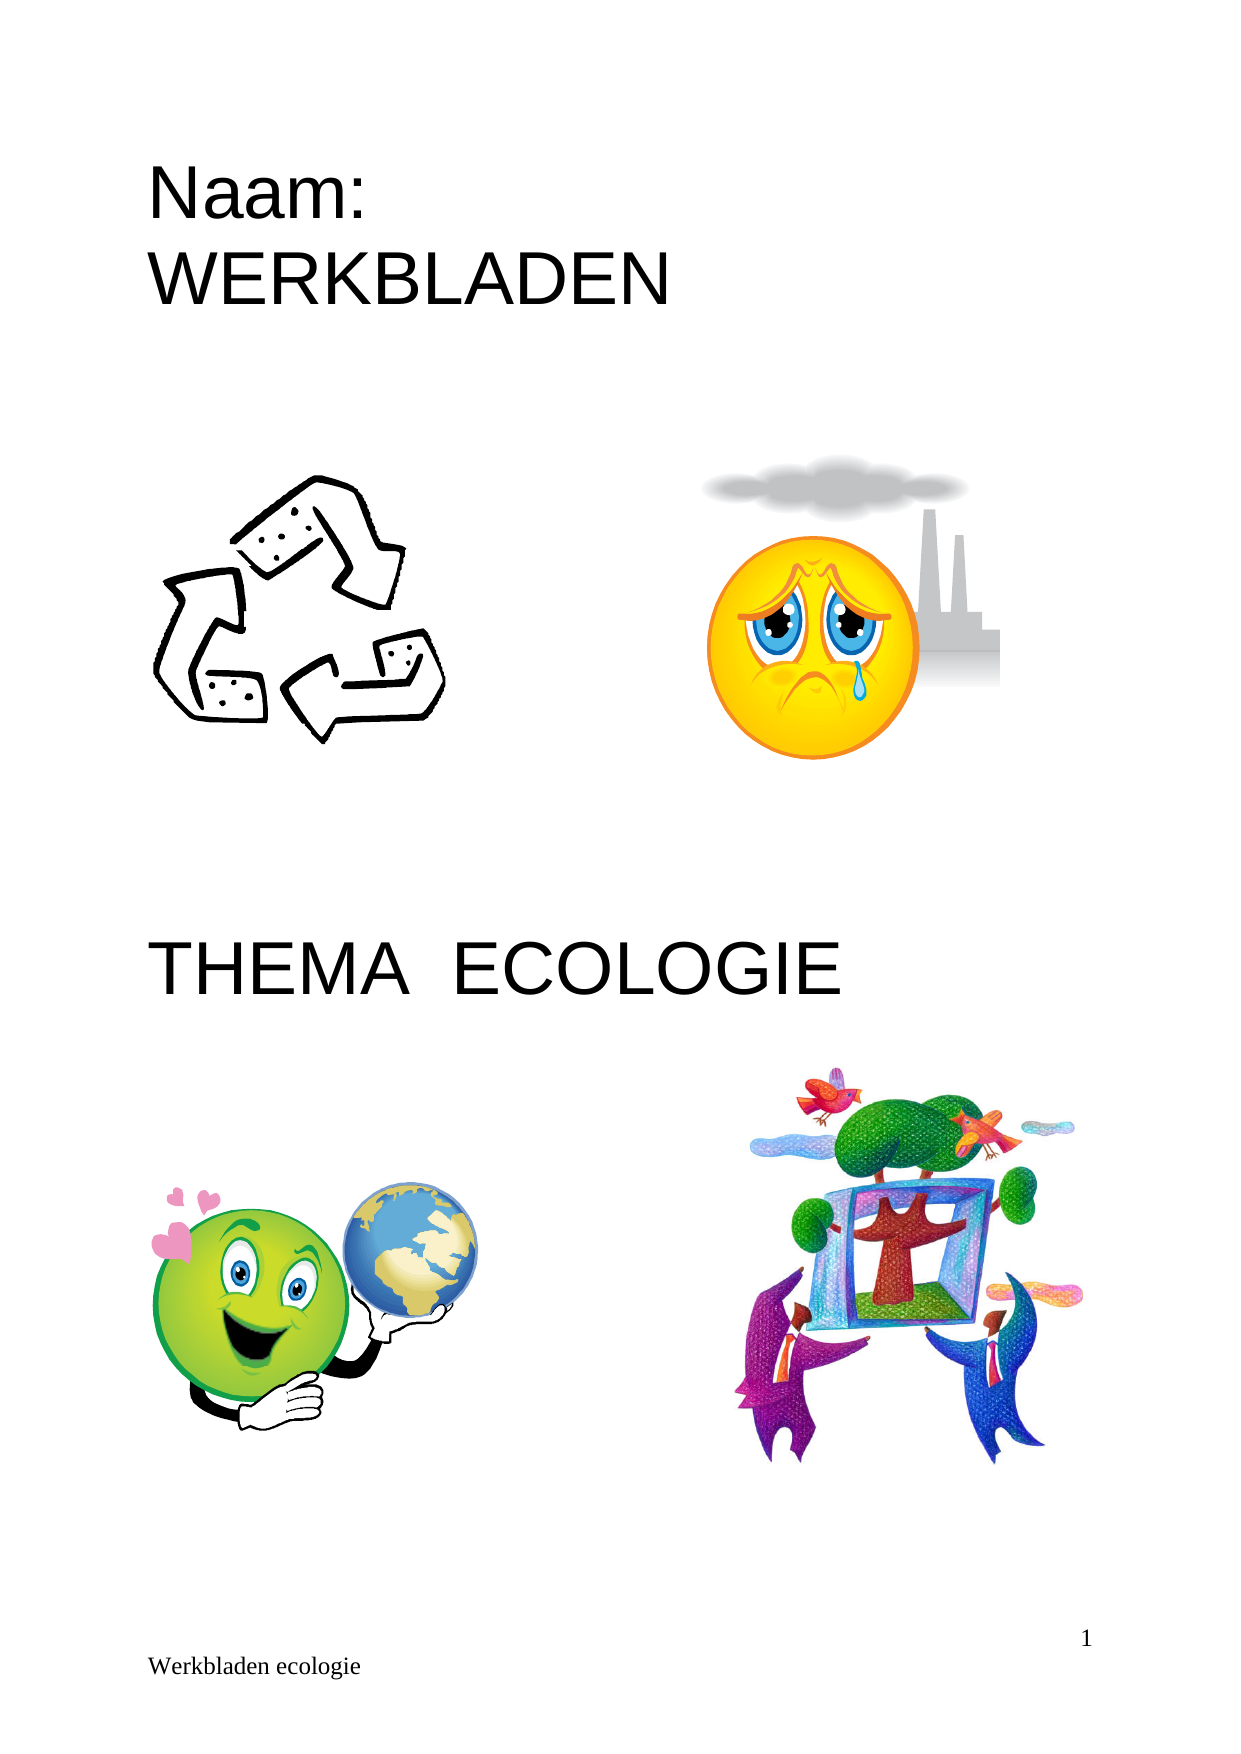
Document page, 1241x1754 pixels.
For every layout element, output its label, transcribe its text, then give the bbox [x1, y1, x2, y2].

picture [728, 1058, 1089, 1469]
text THEMA ECOLOGIE [148, 924, 1093, 1010]
text Naam: [148, 148, 1093, 234]
text WERKBLADEN [148, 234, 1093, 320]
